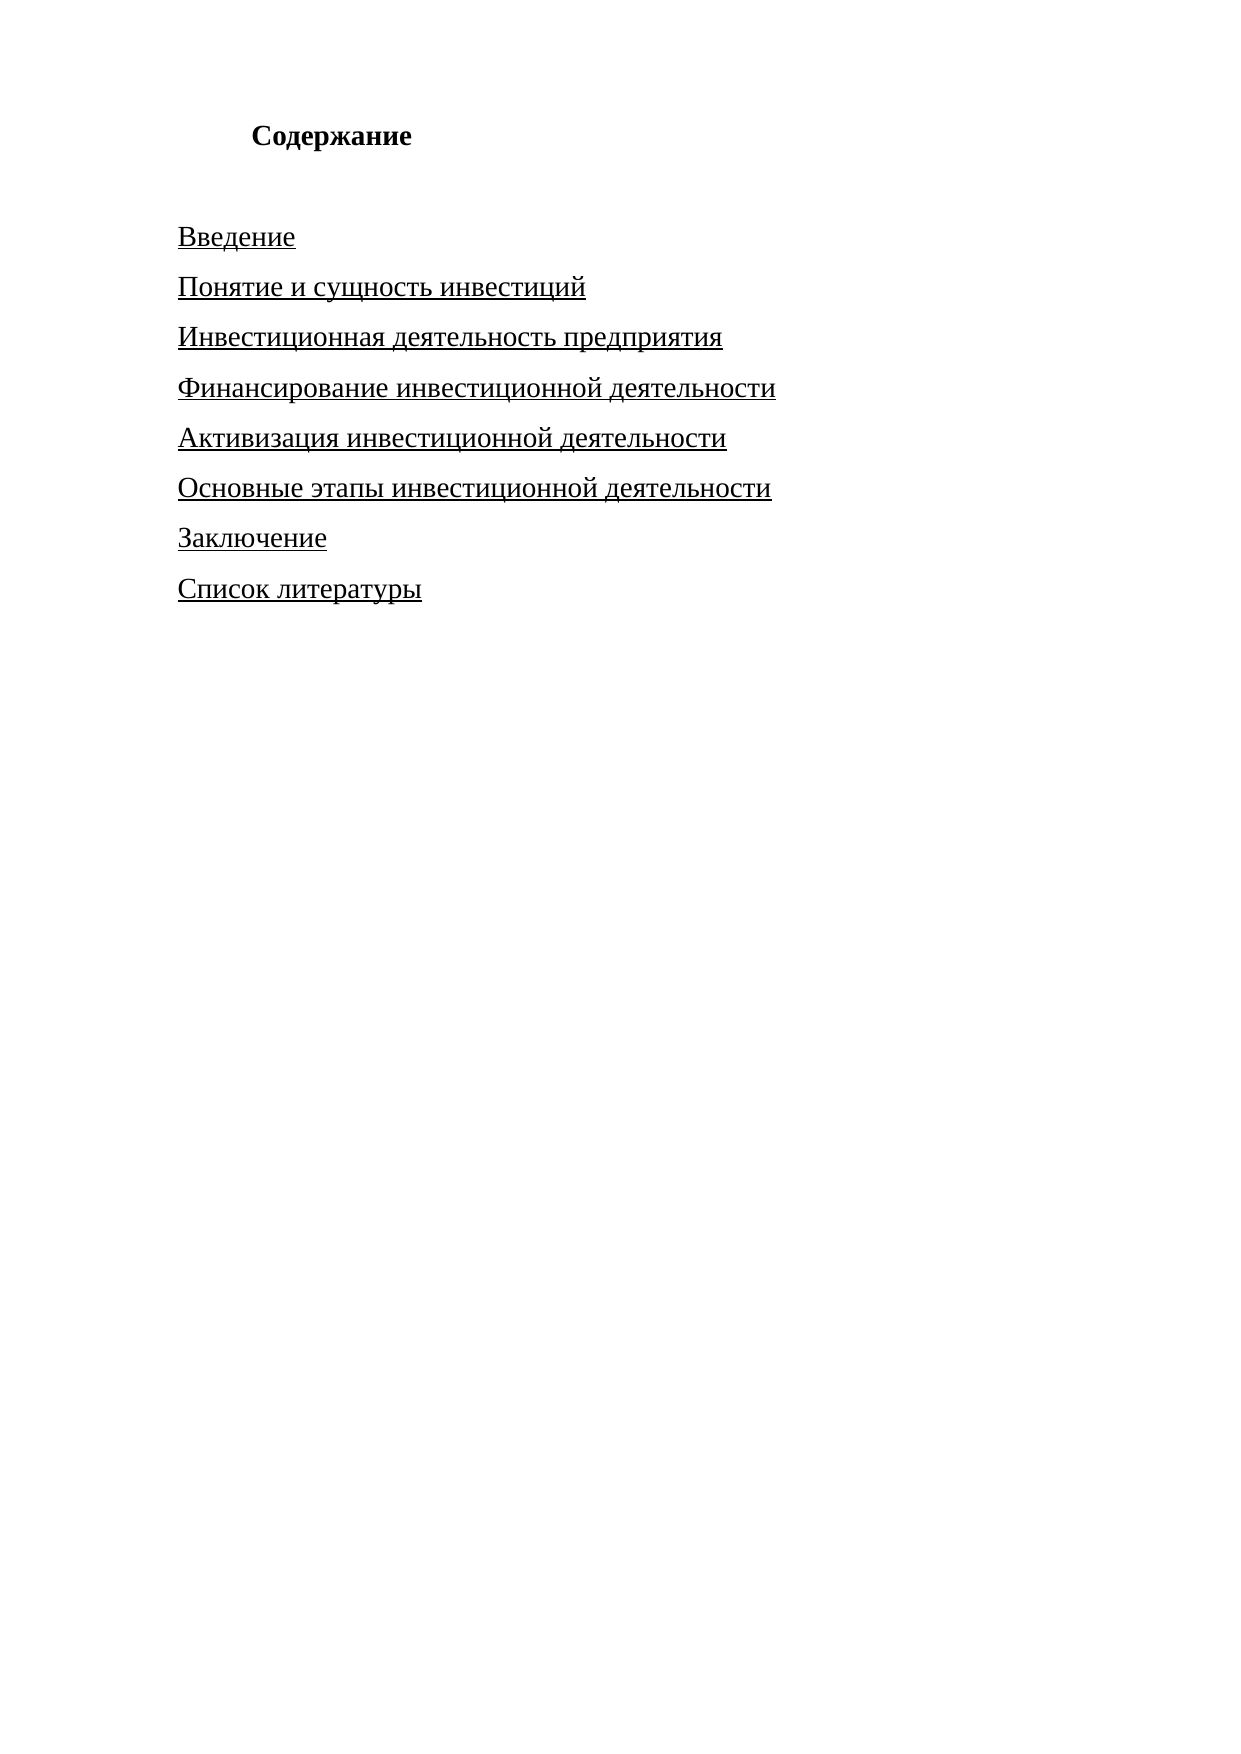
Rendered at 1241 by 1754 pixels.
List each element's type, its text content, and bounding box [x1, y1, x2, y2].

text Активизация инвестиционной деятельности 14 [177, 420, 1152, 453]
text Финансирование инвестиционной деятельности 11 [177, 370, 1152, 403]
text Список литературы 20 [177, 571, 1152, 604]
text Понятие и сущность инвестиций 4 [177, 269, 1152, 303]
text Заключение 19 [177, 521, 1152, 554]
subtitle Содержание [177, 118, 1152, 152]
text Основные этапы инвестиционной деятельности 16 [177, 470, 1152, 504]
text Введение 2 [177, 219, 1152, 252]
text Инвестиционная деятельность предприятия 7 [177, 319, 1152, 353]
